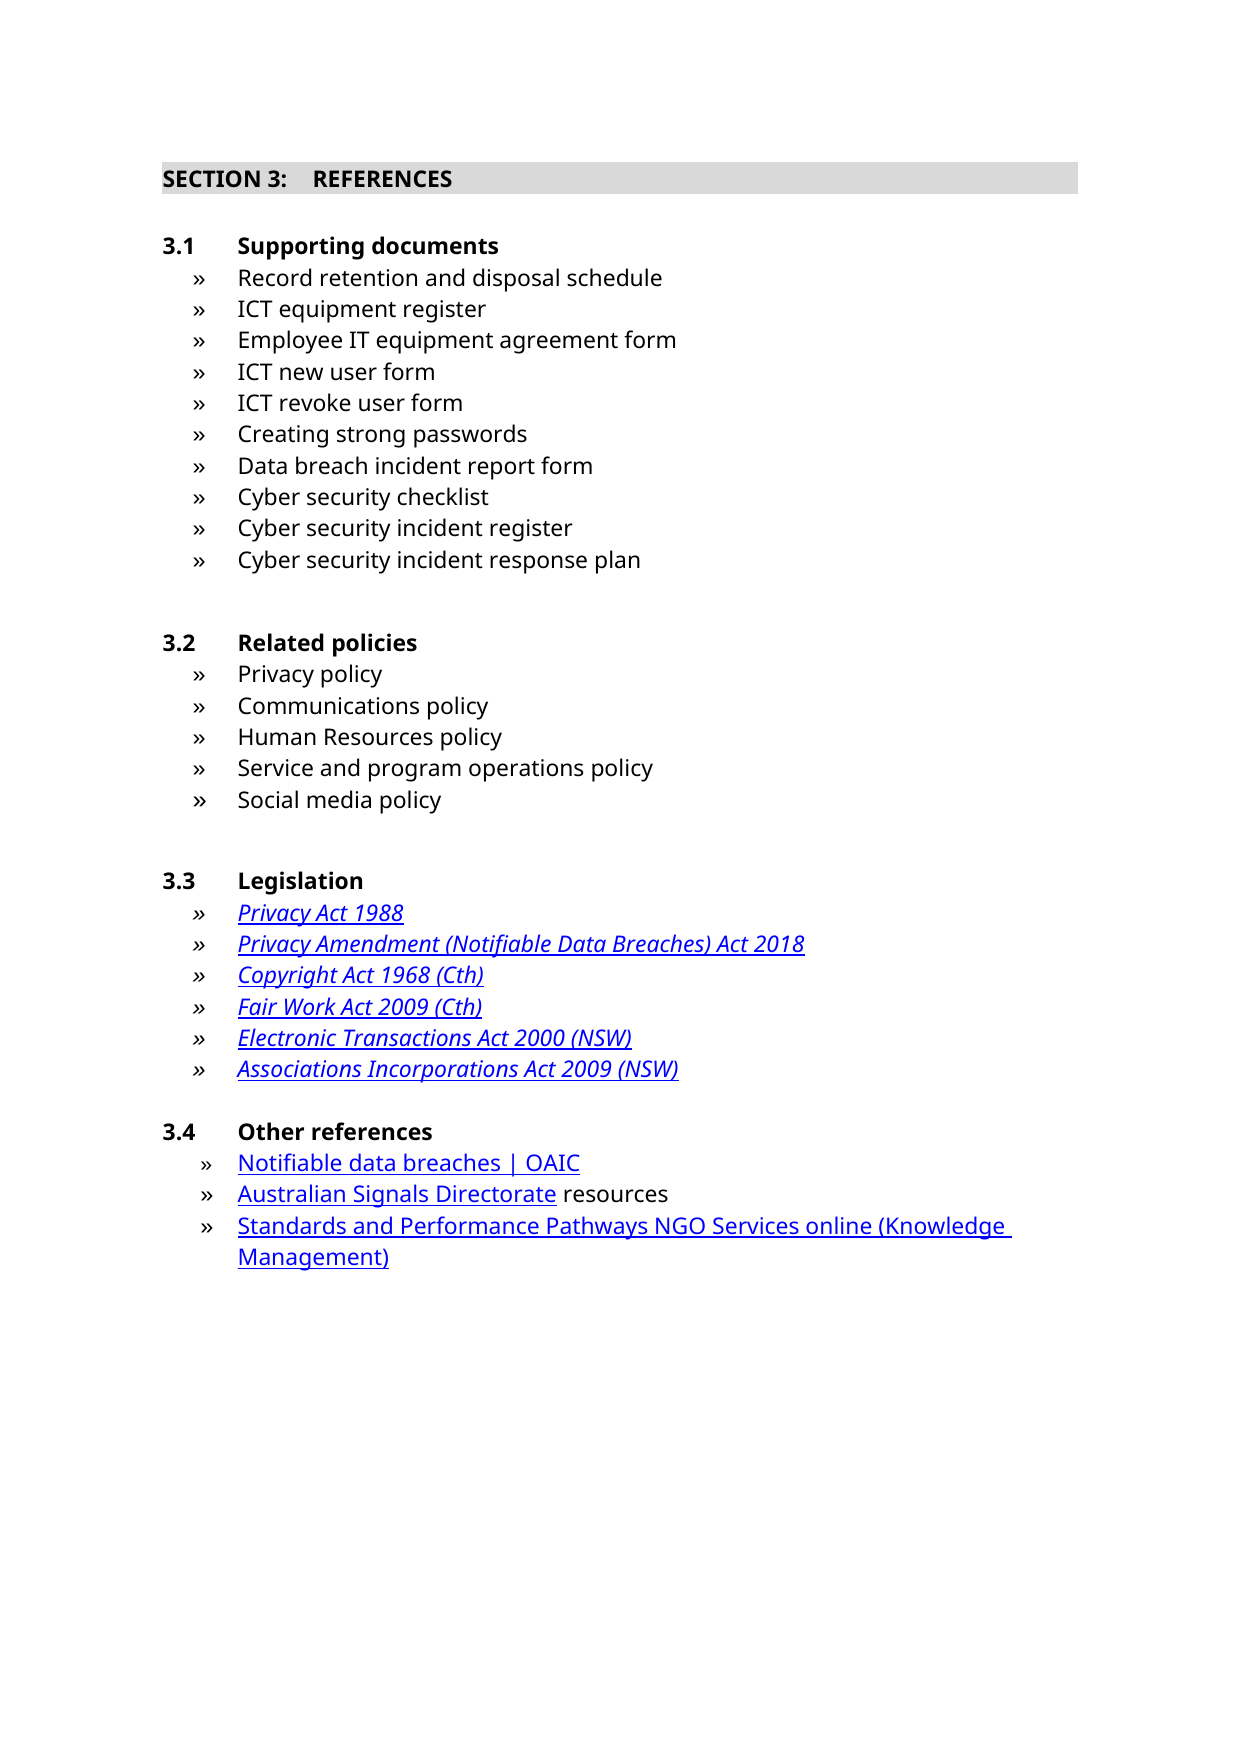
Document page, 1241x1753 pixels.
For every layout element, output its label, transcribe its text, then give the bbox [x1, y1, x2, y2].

list Cyber security checklist [192, 481, 1078, 512]
list Human Resources policy [192, 721, 1078, 752]
list Fair Work Act 2009 (Cth) [192, 991, 1078, 1022]
list Data breach incident report form [192, 449, 1078, 481]
list Service and program operations policy [192, 752, 1078, 784]
list Privacy Amendment (Notifiable Data Breaches) Act 2018 [192, 928, 1078, 959]
list Privacy Act 1988 [192, 896, 1078, 928]
list Copyright Act 1968 (Cth) [192, 959, 1078, 991]
list ICT revoke user form [192, 387, 1078, 418]
list Record retention and disposal schedule [192, 261, 1078, 293]
subtitle SECTION 3: REFERENCES [162, 162, 1078, 194]
list Creating strong passwords [192, 418, 1078, 449]
list Privacy policy [192, 658, 1078, 690]
subtitle 3.2 Related policies [162, 627, 1078, 658]
list Cyber security incident response plan [192, 544, 1078, 575]
list Electronic Transactions Act 2000 (NSW) [192, 1022, 1078, 1053]
list Employee IT equipment agreement form [192, 324, 1078, 356]
list Australian Signals Directorate resources [200, 1178, 1078, 1210]
subtitle 3.1 Supporting documents [162, 230, 1078, 261]
list Social media policy [192, 784, 1078, 816]
text 3.4 Other references [162, 1116, 1078, 1147]
list Communications policy [192, 690, 1078, 721]
list ICT equipment register [192, 293, 1078, 324]
list ICT new user form [192, 356, 1078, 387]
list Associations Incorporations Act 2009 (NSW) [192, 1053, 1078, 1084]
list Standards and Performance Pathways NGO Services online (Knowledge Management) [200, 1210, 1078, 1272]
list Cyber security incident register [192, 512, 1078, 544]
list Notifiable data breaches | OAIC [200, 1147, 1078, 1178]
subtitle 3.3 Legislation [162, 865, 1078, 896]
